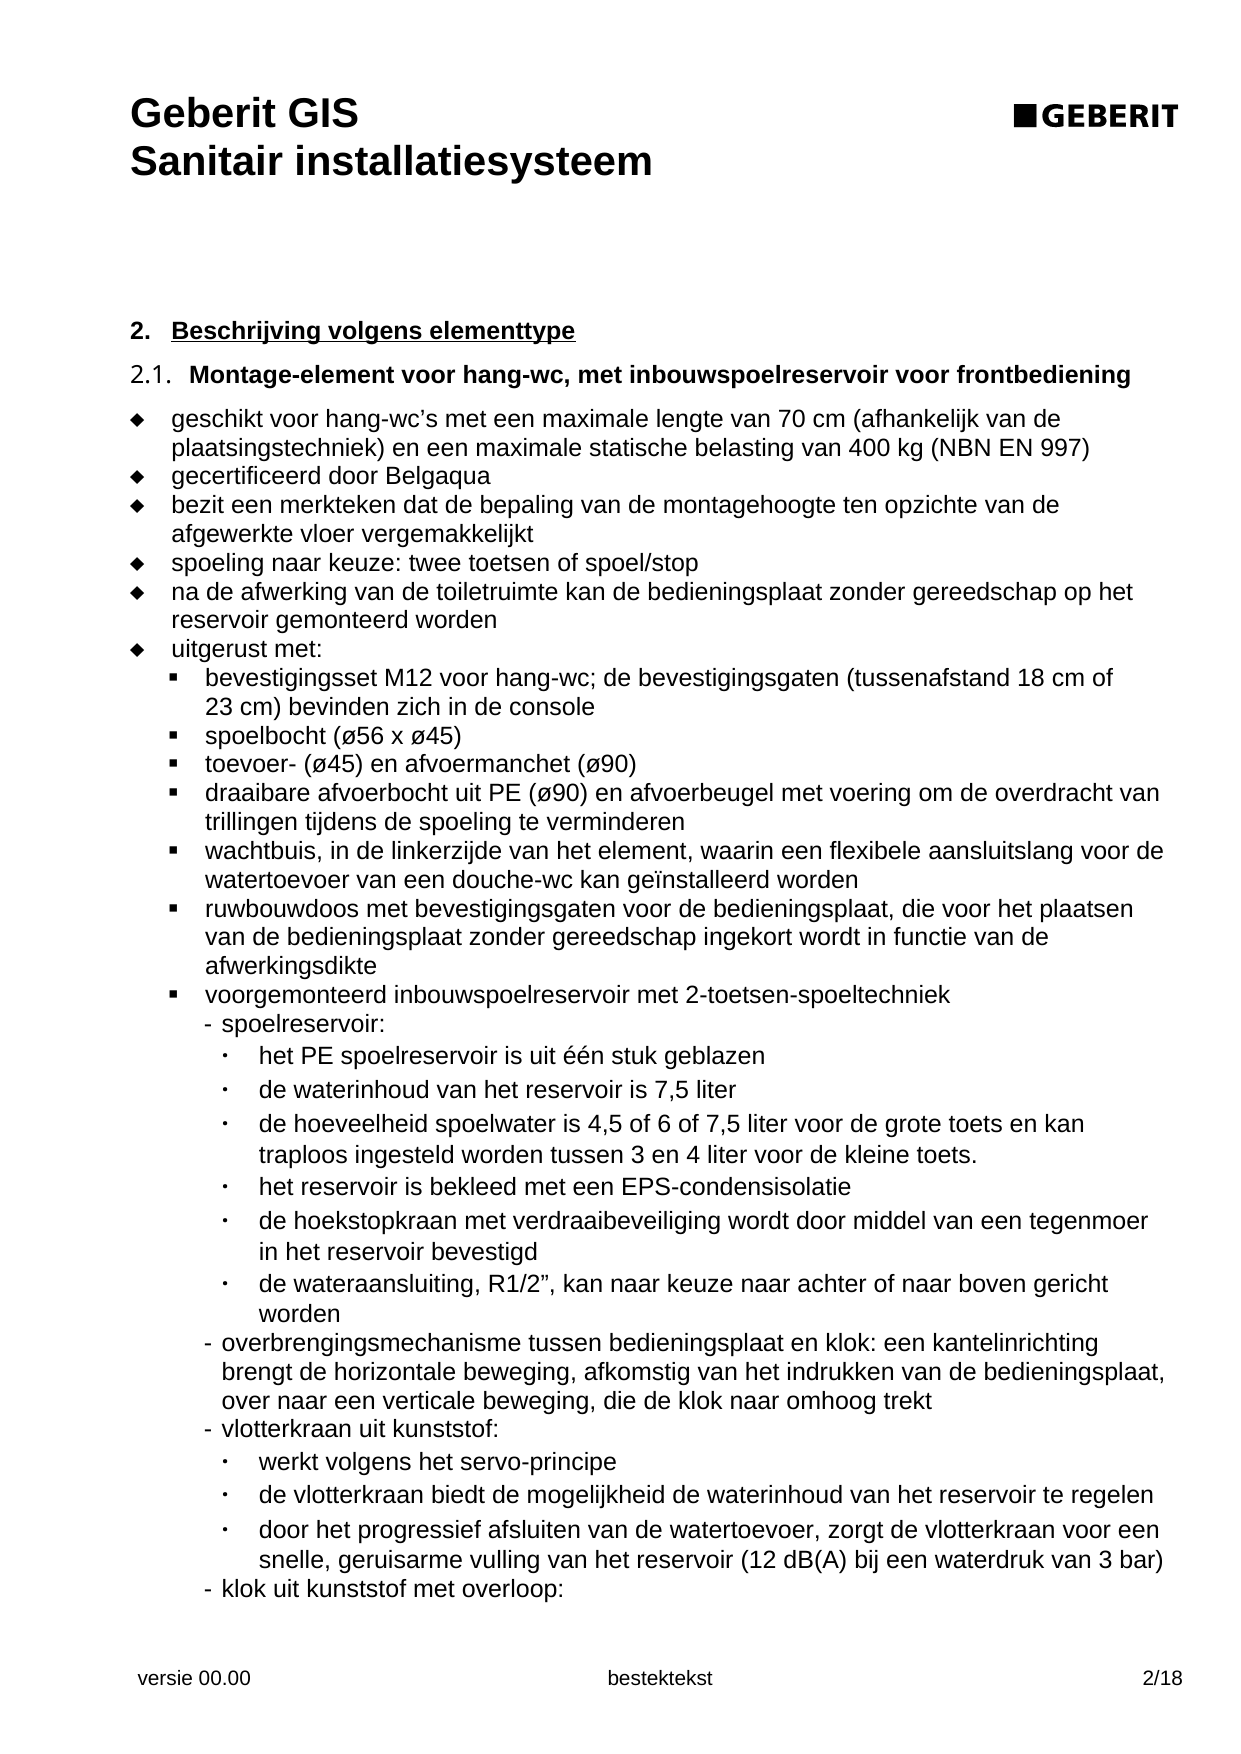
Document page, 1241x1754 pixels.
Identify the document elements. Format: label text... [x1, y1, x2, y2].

text de wateraansluiting, R1/2”, kan naar keuze naar achter of naar boven gericht worden [221, 1265, 1175, 1328]
picture [1013, 103, 1179, 128]
subtitle Beschrijving volgens elementtype [130, 316, 1175, 344]
text bezit een merkteken dat de bepaling van de montagehoogte ten opzichte van de afgewerkte vloer vergemakkelijkt [130, 490, 1175, 548]
text voorgemonteerd inbouwspoelreservoir met 2-toetsen-spoeltechniek [167, 980, 1175, 1009]
text spoelbocht (ø56 x ø45) [167, 721, 1175, 749]
text de hoekstopkraan met verdraaibeveiliging wordt door middel van een tegenmoer in het reservoir bevestigd [221, 1202, 1175, 1265]
text werkt volgens het servo-principe [221, 1443, 1175, 1477]
text gecertificeerd door Belgaqua [130, 461, 1175, 490]
text toevoer- (ø45) en afvoermanchet (ø90) [167, 749, 1175, 778]
text vlotterkraan uit kunststof: [204, 1414, 1175, 1443]
text spoeling naar keuze: twee toetsen of spoel/stop [130, 548, 1175, 577]
text na de afwerking van de toiletruimte kan de bedieningsplaat zonder gereedschap op het reservoir gemonteerd worden [130, 577, 1175, 634]
text overbrengingsmechanisme tussen bedieningsplaat en klok: een kantelinrichting brengt de horizontale beweging, afkomstig van het indrukken van de bedieningsplaat, over naar een verticale beweging, die de klok naar omhoog trekt [204, 1328, 1175, 1414]
text geschikt voor hang-wc’s met een maximale lengte van (afhankelijk van de plaatsingstechniek) en een maximale statische belasting van (NBN EN 997) [130, 404, 1175, 461]
text ruwbouwdoos met bevestigingsgaten voor de bedieningsplaat, die voor het plaatsen van de bedieningsplaat zonder gereedschap ingekort wordt in functie van de afwerkingsdikte [167, 893, 1175, 980]
text door het progressief afsluiten van de watertoevoer, zorgt de vlotterkraan voor een snelle, geruisarme vulling van het reservoir (12 dB(A) bij een waterdruk van 3 bar) [221, 1511, 1175, 1574]
text de waterinhoud van het reservoir is 7,5 liter [221, 1072, 1175, 1106]
subtitle Montage-element voor hang-wc, met inbouwspoelreservoir voor frontbediening [130, 357, 1175, 391]
text draaibare afvoerbocht uit PE (ø90) en afvoerbeugel met voering om de overdracht van trillingen tijdens de spoeling te verminderen [167, 778, 1175, 836]
text de hoeveelheid spoelwater is 4,5 of 6 of 7,5 liter voor de grote toets en kan traploos ingesteld worden tussen 3 en 4 liter voor de kleine toets. [221, 1106, 1175, 1168]
text het PE spoelreservoir is uit één stuk geblazen [221, 1037, 1175, 1072]
text het reservoir is bekleed met een EPS-condensisolatie [221, 1168, 1175, 1202]
text de vlotterkraan biedt de mogelijkheid de waterinhoud van het reservoir te regelen [221, 1477, 1175, 1511]
text klok uit kunststof met overloop: [204, 1574, 1175, 1603]
text uitgerust met: [130, 634, 1175, 663]
text bevestigingsset M12 voor hang-wc; de bevestigingsgaten (tussenafstand 18 cm of 23 cm) bevinden zich in de console [167, 663, 1175, 721]
text wachtbuis, in de linkerzijde van het element, waarin een flexibele aansluitslang voor de watertoevoer van een douche-wc kan geïnstalleerd worden [167, 836, 1175, 893]
text spoelreservoir: [204, 1009, 1175, 1037]
